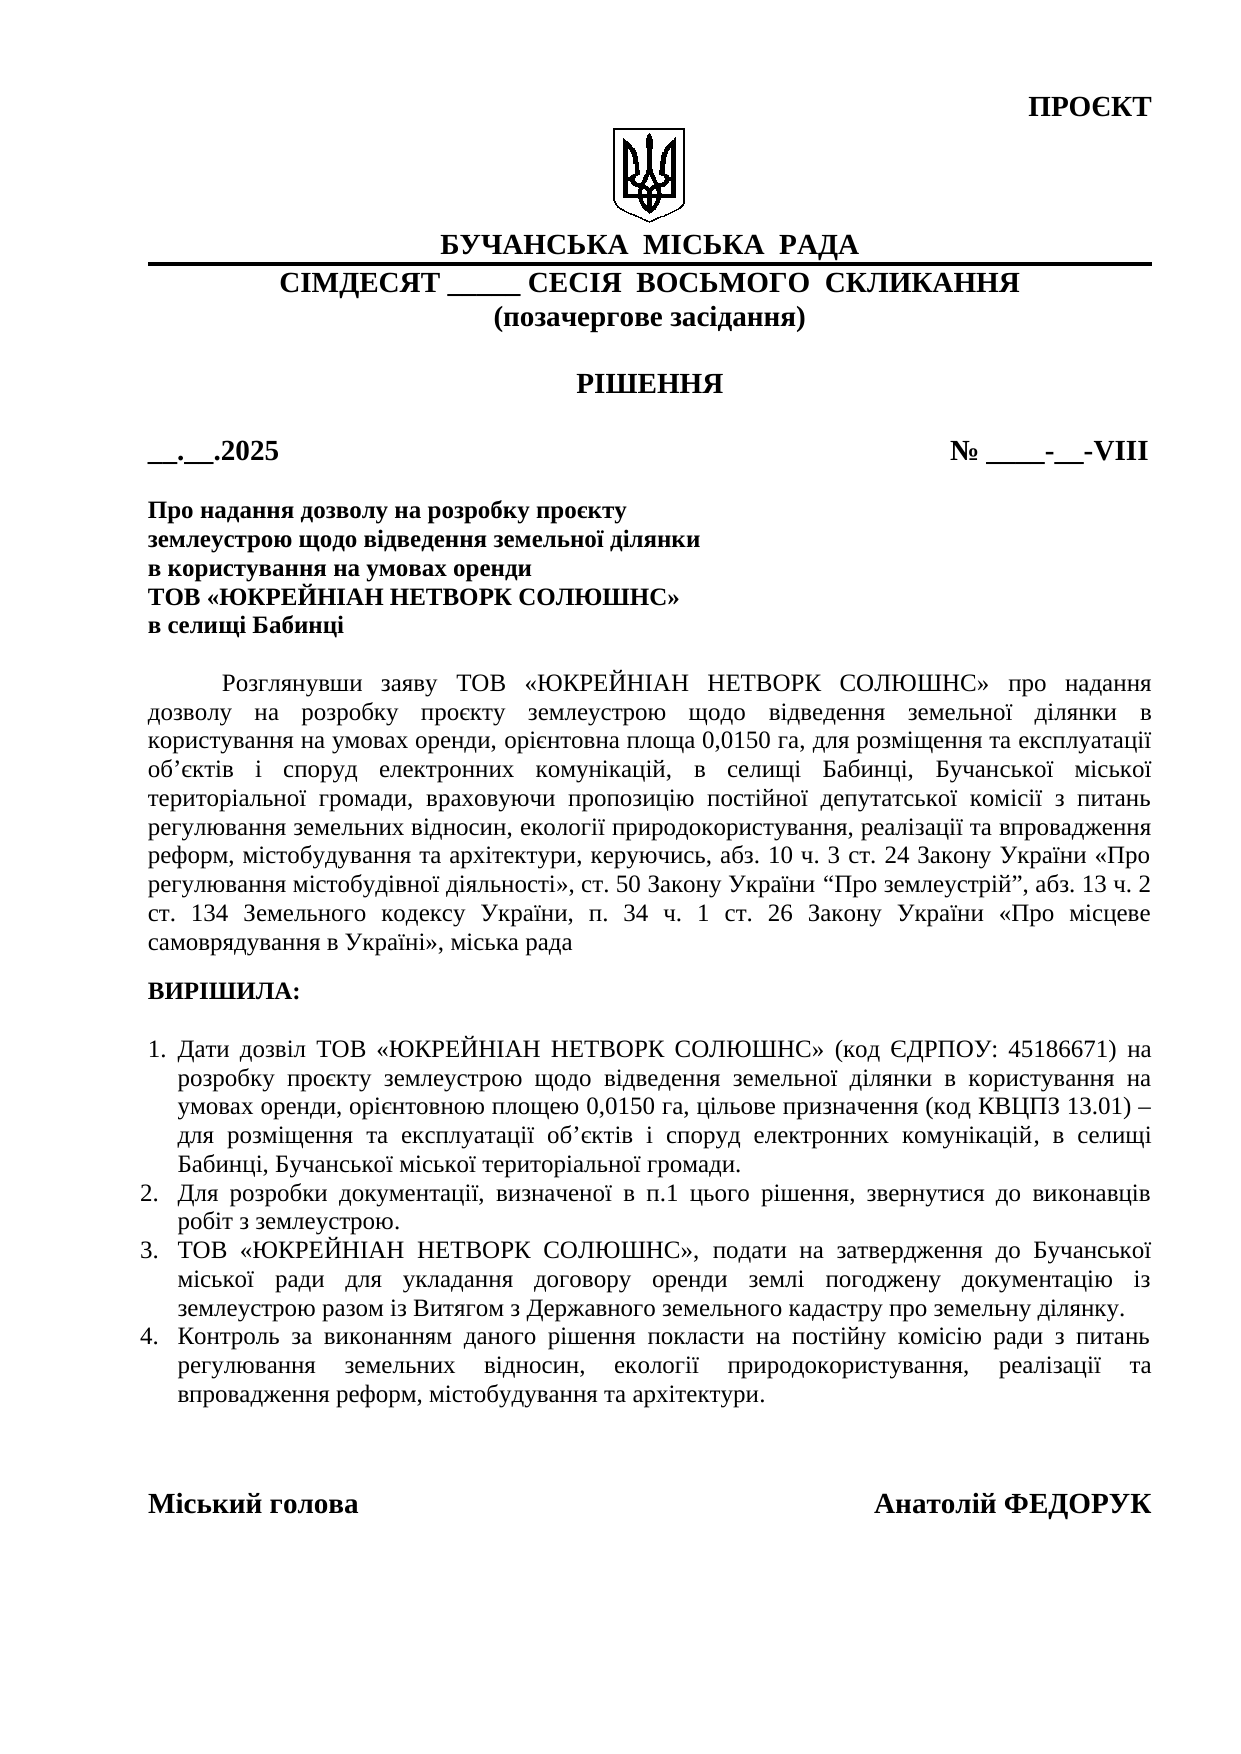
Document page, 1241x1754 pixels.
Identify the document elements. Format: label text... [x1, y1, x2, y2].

text __.__.2025 № ____-__-VІІІ [148, 433, 1152, 467]
text (позачергове засідання) [148, 299, 1152, 333]
text Міський голова Анатолій ФЕДОРУК [148, 1486, 1152, 1519]
text БУЧАНСЬКА МІСЬКА РАДА [148, 227, 1152, 262]
list Для розробки документації, визначеної в п.1 цього рішення, звернутися до виконавців робіт з землеустрою. [140, 1178, 1152, 1235]
text Розглянувши заяву ТОВ «ЮКРЕЙНІАН НЕТВОРК СОЛЮШНС» про надання дозволу на розробку проєкту землеустрою щодо відведення земельної ділянки в користування на умовах оренди, орієнтовна площа 0,0150 га, для розміщення та експлуатації об’єктів і споруд електронних комунікацій, в селищі Бабинці, Бучанської міської територіальної громади, враховуючи пропозицію постійної депутатської комісії з питань регулювання земельних відносин, екології природокористування, реалізації та впровадження реформ, містобудування та архітектури, керуючись, абз. 10 ч. 3 ст. 24 Закону України «Про регулювання містобудівної діяльності», ст. 50 Закону України “Про землеустрій”, абз. 13 ч. 2 ст. 134 Земельного кодексу України, п. 34 ч. 1 ст. 26 Закону України «Про місцеве самоврядування в Україні», міська рада [148, 668, 1152, 956]
text СІМДЕСЯТ _____ СЕСІЯ ВОСЬМОГО СКЛИКАННЯ [148, 266, 1152, 299]
text Про надання дозволу на розробку проєкту [148, 496, 1152, 524]
text ПРОЄКТ [148, 89, 1152, 122]
list ТОВ «ЮКРЕЙНІАН НЕТВОРК СОЛЮШНС», подати на затвердження до Бучанської міської ради для укладання договору оренди землі погоджену документацію із землеустрою разом із Витягом з Державного земельного кадастру про земельну ділянку. [140, 1235, 1152, 1321]
list Дати дозвіл ТОВ «ЮКРЕЙНІАН НЕТВОРК СОЛЮШНС» (код ЄДРПОУ: 45186671) на розробку проєкту землеустрою щодо відведення земельної ділянки в користування на умовах оренди, орієнтовною площею 0,0150 га, цільове призначення (код КВЦПЗ 13.01) – для розміщення та експлуатації об’єктів і споруд електронних комунікацій, в селищі Бабинці, Бучанської міської територіальної громади. [148, 1034, 1152, 1178]
text землеустрою щодо відведення земельної ділянки [148, 524, 1152, 553]
text ТОВ «ЮКРЕЙНІАН НЕТВОРК СОЛЮШНС» [148, 582, 1152, 611]
text в користування на умовах оренди [148, 553, 1152, 582]
list Контроль за виконанням даного рішення покласти на постійну комісію ради з питань регулювання земельних відносин, екології природокористування, реалізації та впровадження реформ, містобудування та архітектури. [140, 1321, 1152, 1408]
text в селищі Бабинці [148, 611, 1152, 639]
text РІШЕННЯ [148, 366, 1152, 400]
text ВИРІШИЛА: [148, 976, 1152, 1005]
